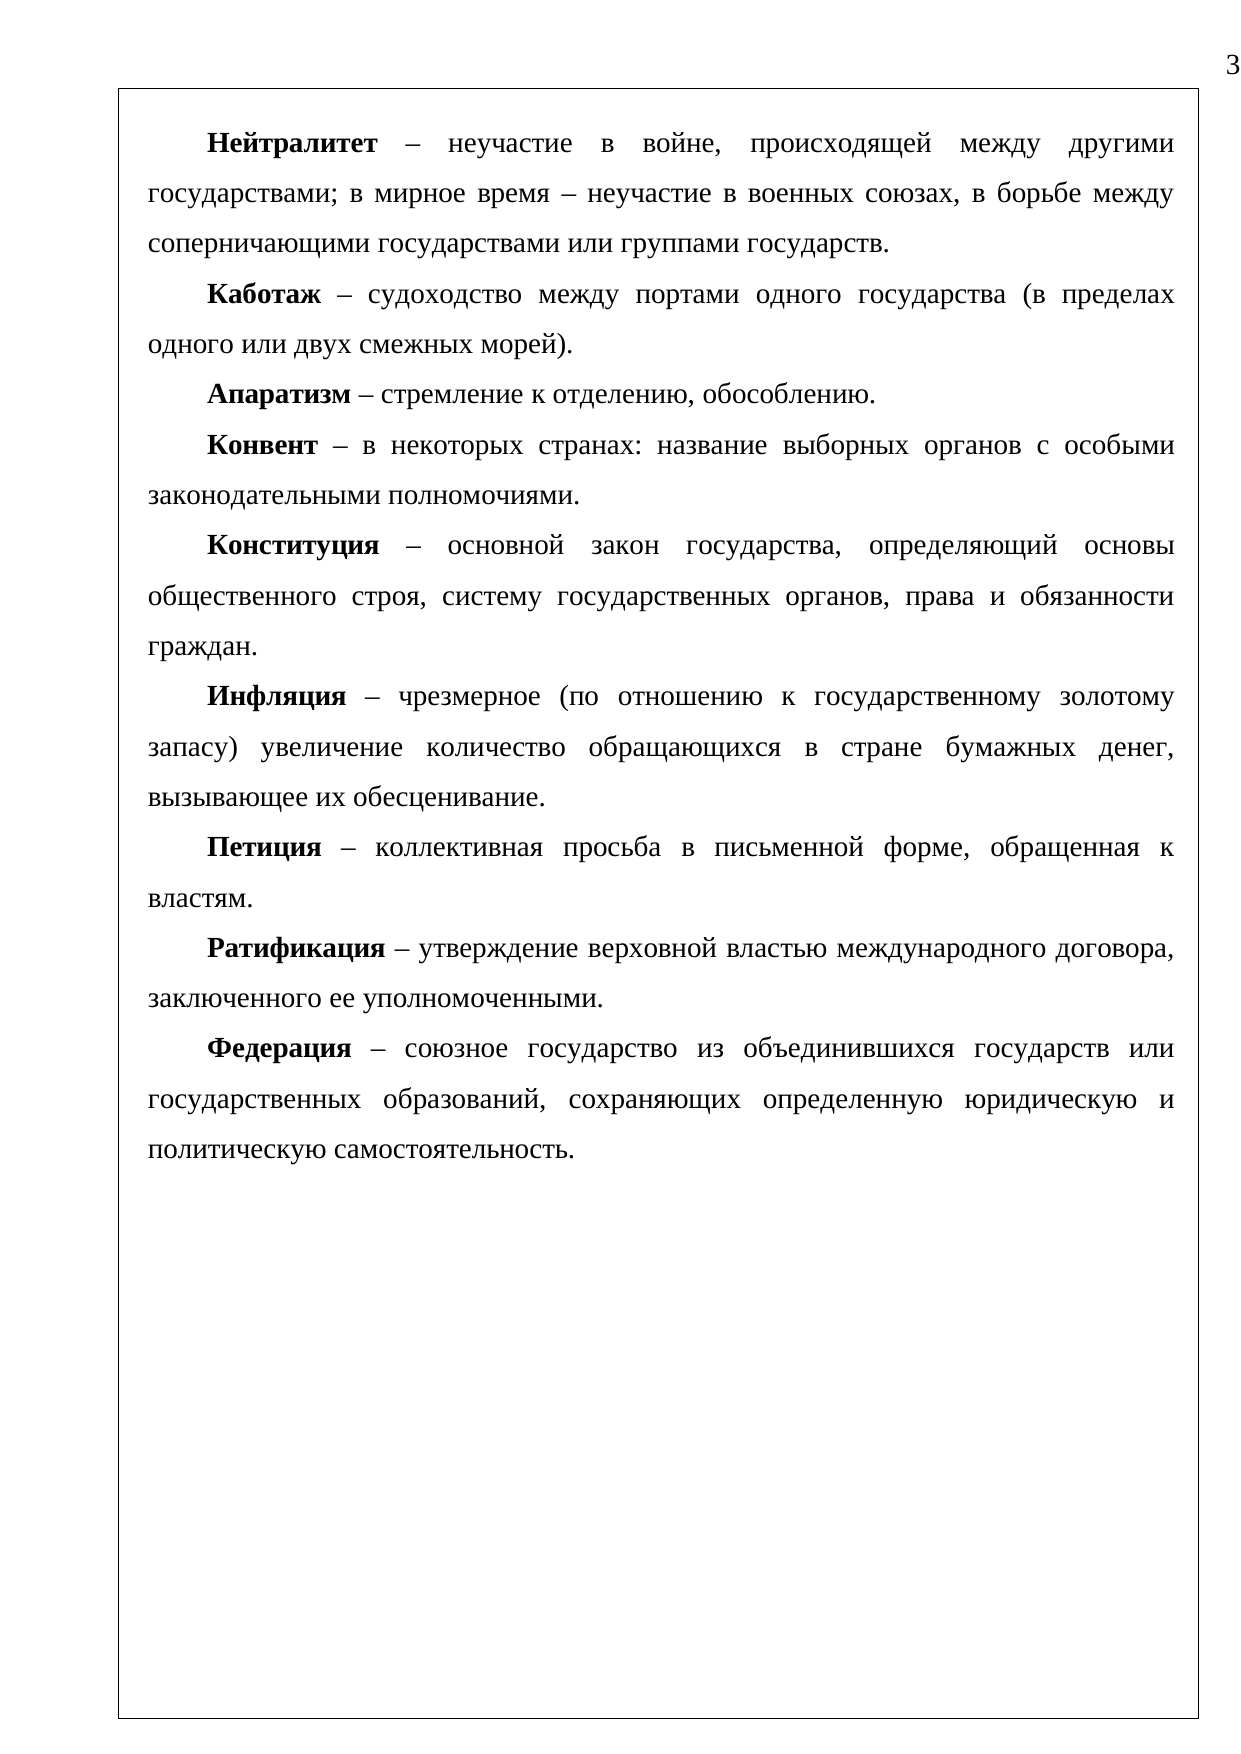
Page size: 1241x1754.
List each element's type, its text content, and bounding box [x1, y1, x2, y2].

text Каботаж – судоходство между портами одного государства (в пределах одного или двух смежных морей). [148, 276, 1175, 360]
text Конвент – в некоторых странах: название выборных органов с особыми законодательными полномочиями. [148, 427, 1175, 511]
text Конституция – основной закон государства, определяющий основы общественного строя, систему государственных органов, права и обязанности граждан. [148, 528, 1175, 662]
text Ратификация – утверждение верховной властью международного договора, заключенного ее уполномоченными. [148, 930, 1175, 1014]
text Инфляция – чрезмерное (по отношению к государственному золотому запасу) увеличение количество обращающихся в стране бумажных денег, вызывающее их обесценивание. [148, 679, 1175, 813]
text Петиция – коллективная просьба в письменной форме, обращенная к властям. [148, 829, 1175, 913]
text Федерация – союзное государство из объединившихся государств или государственных образований, сохраняющих определенную юридическую и политическую самостоятельность. [148, 1031, 1175, 1165]
text Нейтралитет – неучастие в войне, происходящей между другими государствами; в мирное время – неучастие в военных союзах, в борьбе между соперничающими государствами или группами государств. [148, 125, 1175, 259]
text Апаратизм – стремление к отделению, обособлению. [148, 377, 1175, 410]
